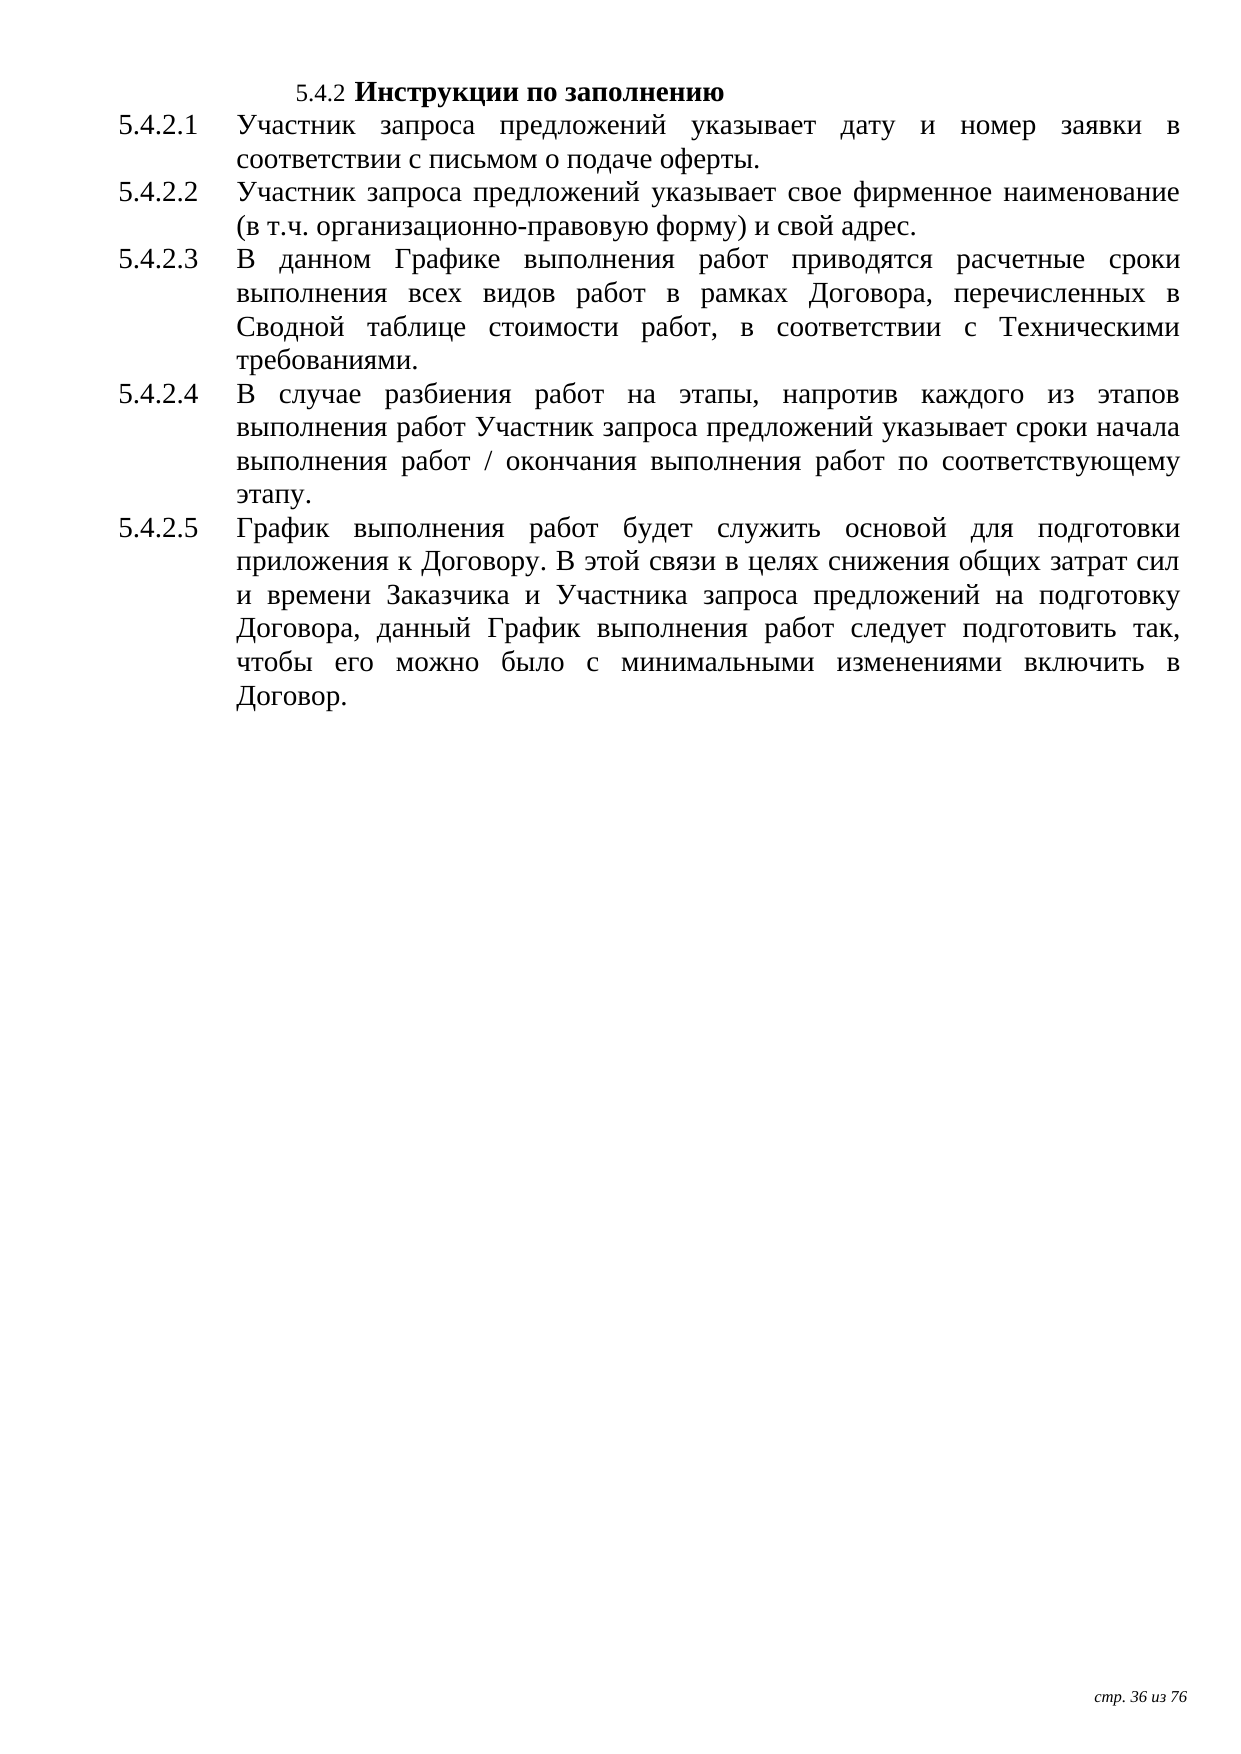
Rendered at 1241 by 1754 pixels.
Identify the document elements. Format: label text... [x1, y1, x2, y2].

text В данном Графике выполнения работ приводятся расчетные сроки выполнения всех видов работ в рамках Договора, перечисленных в Сводной таблице стоимости работ, в соответствии с Техническими требованиями. [118, 242, 1181, 376]
text График выполнения работ будет служить основой для подготовки приложения к Договору. В этой связи в целях снижения общих затрат сил и времени Заказчика и Участника запроса предложений на подготовку Договора, данный График выполнения работ следует подготовить так, чтобы его можно было с минимальными изменениями включить в Договор. [118, 510, 1181, 711]
text Участник запроса предложений указывает свое фирменное наименование (в т.ч. организационно-правовую форму) и свой адрес. [118, 174, 1181, 242]
text Участник запроса предложений указывает дату и номер заявки в соответствии с письмом о подаче оферты. [118, 107, 1181, 174]
text В случае разбиения работ на этапы, напротив каждого из этапов выполнения работ Участник запроса предложений указывает сроки начала выполнения работ / окончания выполнения работ по соответствующему этапу. [118, 376, 1181, 510]
text Инструкции по заполнению [236, 74, 1181, 107]
